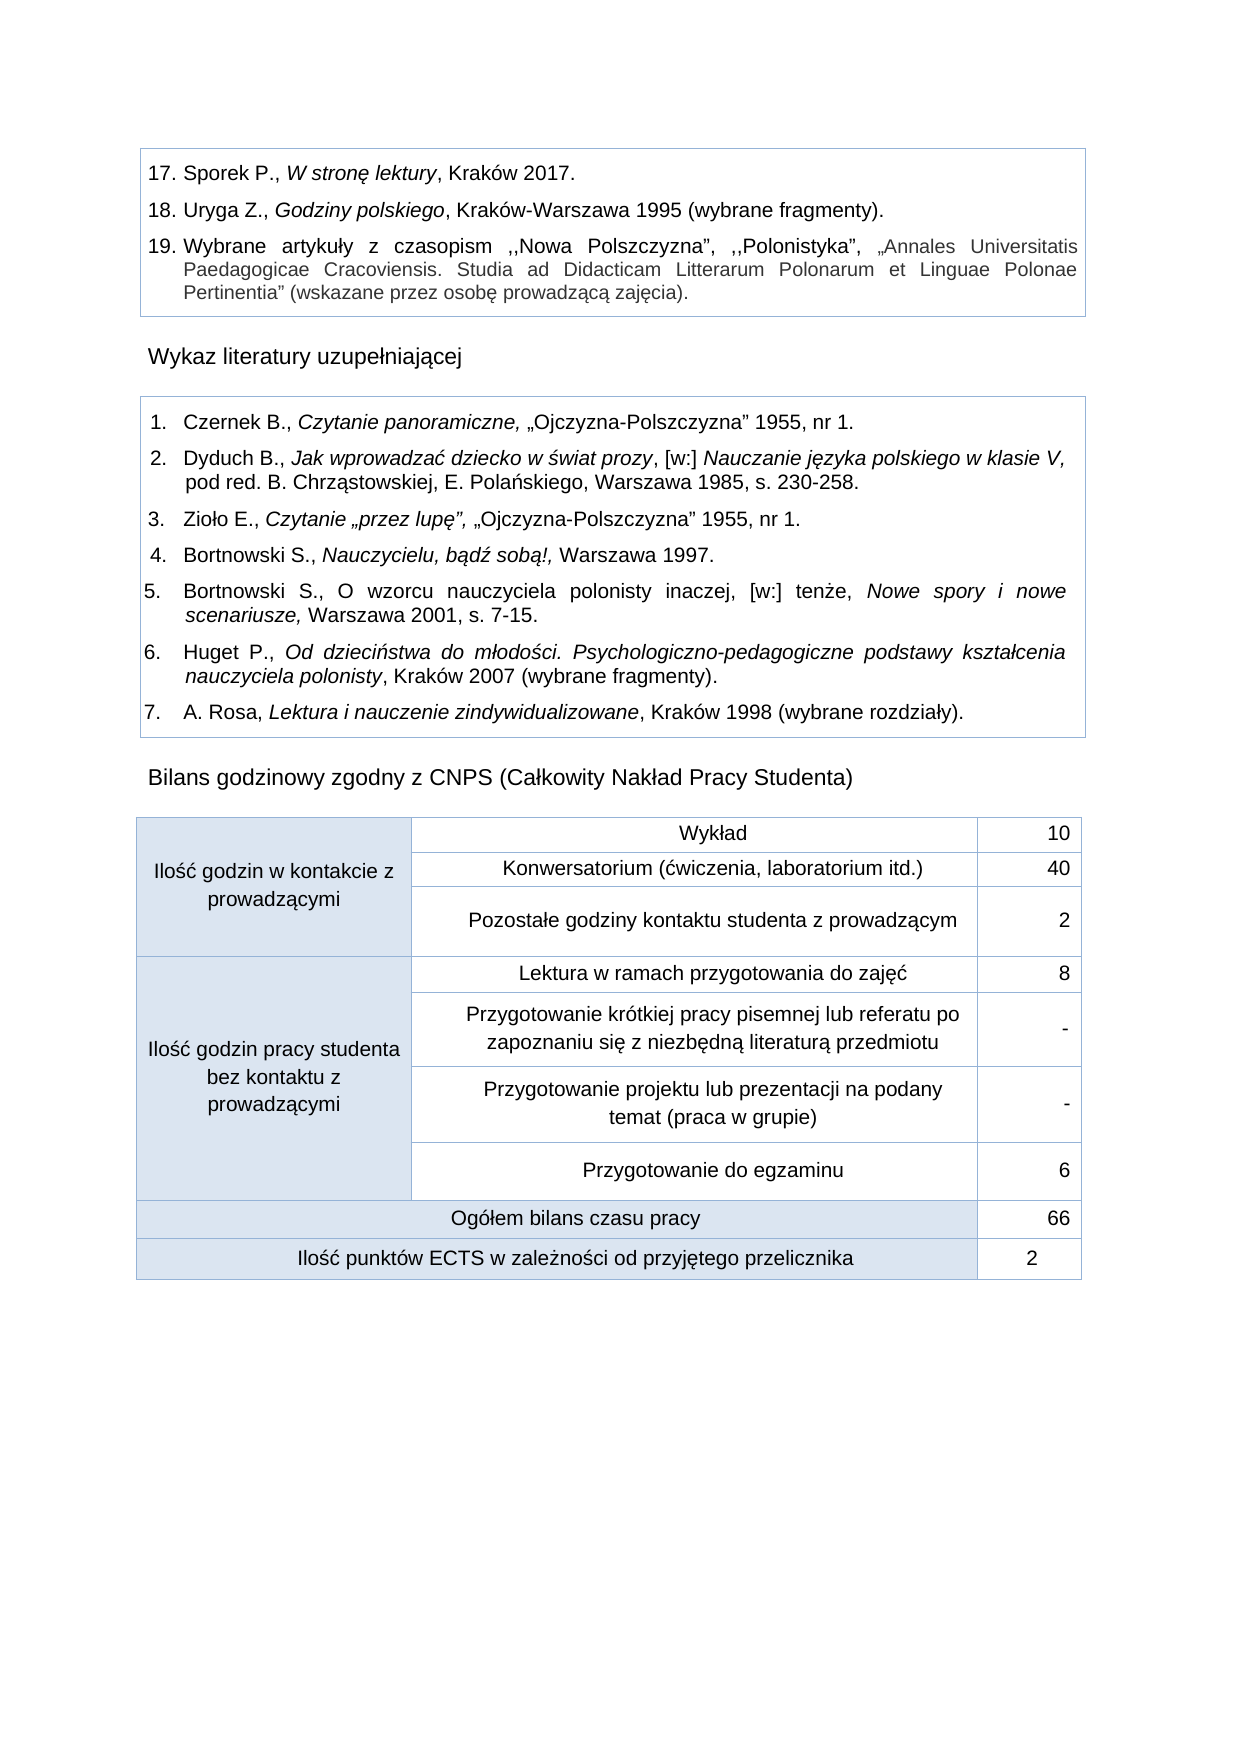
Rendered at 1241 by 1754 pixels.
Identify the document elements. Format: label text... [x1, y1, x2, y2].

table_cell 2 [978, 887, 1081, 956]
table_cell Konwersatorium (ćwiczenia, laboratorium itd.) [412, 853, 977, 886]
table_header Wykład [412, 818, 977, 852]
table_header Ilość godzin w kontakcie z prowadzącymi [137, 818, 411, 956]
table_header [141, 149, 1085, 316]
table_cell - [978, 1067, 1081, 1142]
table_cell Lektura w ramach przygotowania do zajęć [412, 957, 977, 992]
text Bilans godzinowy zgodny z CNPS (Całkowity Nakład Pracy Studenta) [148, 764, 1093, 790]
table_cell Przygotowanie projektu lub prezentacji na podany temat (praca w grupie) [412, 1067, 977, 1142]
table_cell Przygotowanie krótkiej pracy pisemnej lub referatu po zapoznaniu się z niezbędną literaturą przedmiotu [412, 993, 977, 1066]
table_cell 40 [978, 853, 1081, 886]
table_cell Ilość godzin pracy studenta bez kontaktu z prowadzącymi [137, 957, 411, 1200]
table_header Czernek B., Czytanie panoramiczne, „Ojczyzna-Polszczyzna” 1955, nr 1. Dyduch B., Jak wprowadzać dziecko w świat prozy, [w:] Nauczanie języka polskiego w klasie V, pod red. B. Chrząstowskiej, E. Polańskiego, Warszawa 1985, s. 230-258. Zioło E., Czytanie „przez lupę”, „Ojczyzna-Polszczyzna” 1955, nr 1. Bortnowski S., Nauczycielu, bądź sobą!, Warszawa 1997. Bortnowski S., O wzorcu nauczyciela polonisty inaczej, [w:] tenże, Nowe spory i nowe scenariusze, Warszawa 2001, s. 7-15. Huget P., Od dzieciństwa do młodości. Psychologiczno-pedagogiczne podstawy kształcenia nauczyciela polonisty, Kraków 2007 (wybrane fragmenty). A. Rosa, Lektura i nauczenie zindywidualizowane, Kraków 1998 (wybrane rozdziały). [141, 397, 1085, 737]
table_cell Ogółem bilans czasu pracy [137, 1201, 977, 1238]
table_cell Przygotowanie do egzaminu [412, 1143, 977, 1200]
text Wykaz literatury uzupełniającej [148, 343, 1093, 370]
table_cell Pozostałe godziny kontaktu studenta z prowadzącym [412, 887, 977, 956]
table_cell 6 [978, 1143, 1081, 1200]
table_cell 66 [978, 1201, 1081, 1238]
table_cell - [978, 993, 1081, 1066]
table_header 10 [978, 818, 1081, 852]
table_cell 2 [978, 1239, 1081, 1279]
table_cell 8 [978, 957, 1081, 992]
table_cell Ilość punktów ECTS w zależności od przyjętego przelicznika [137, 1239, 977, 1279]
